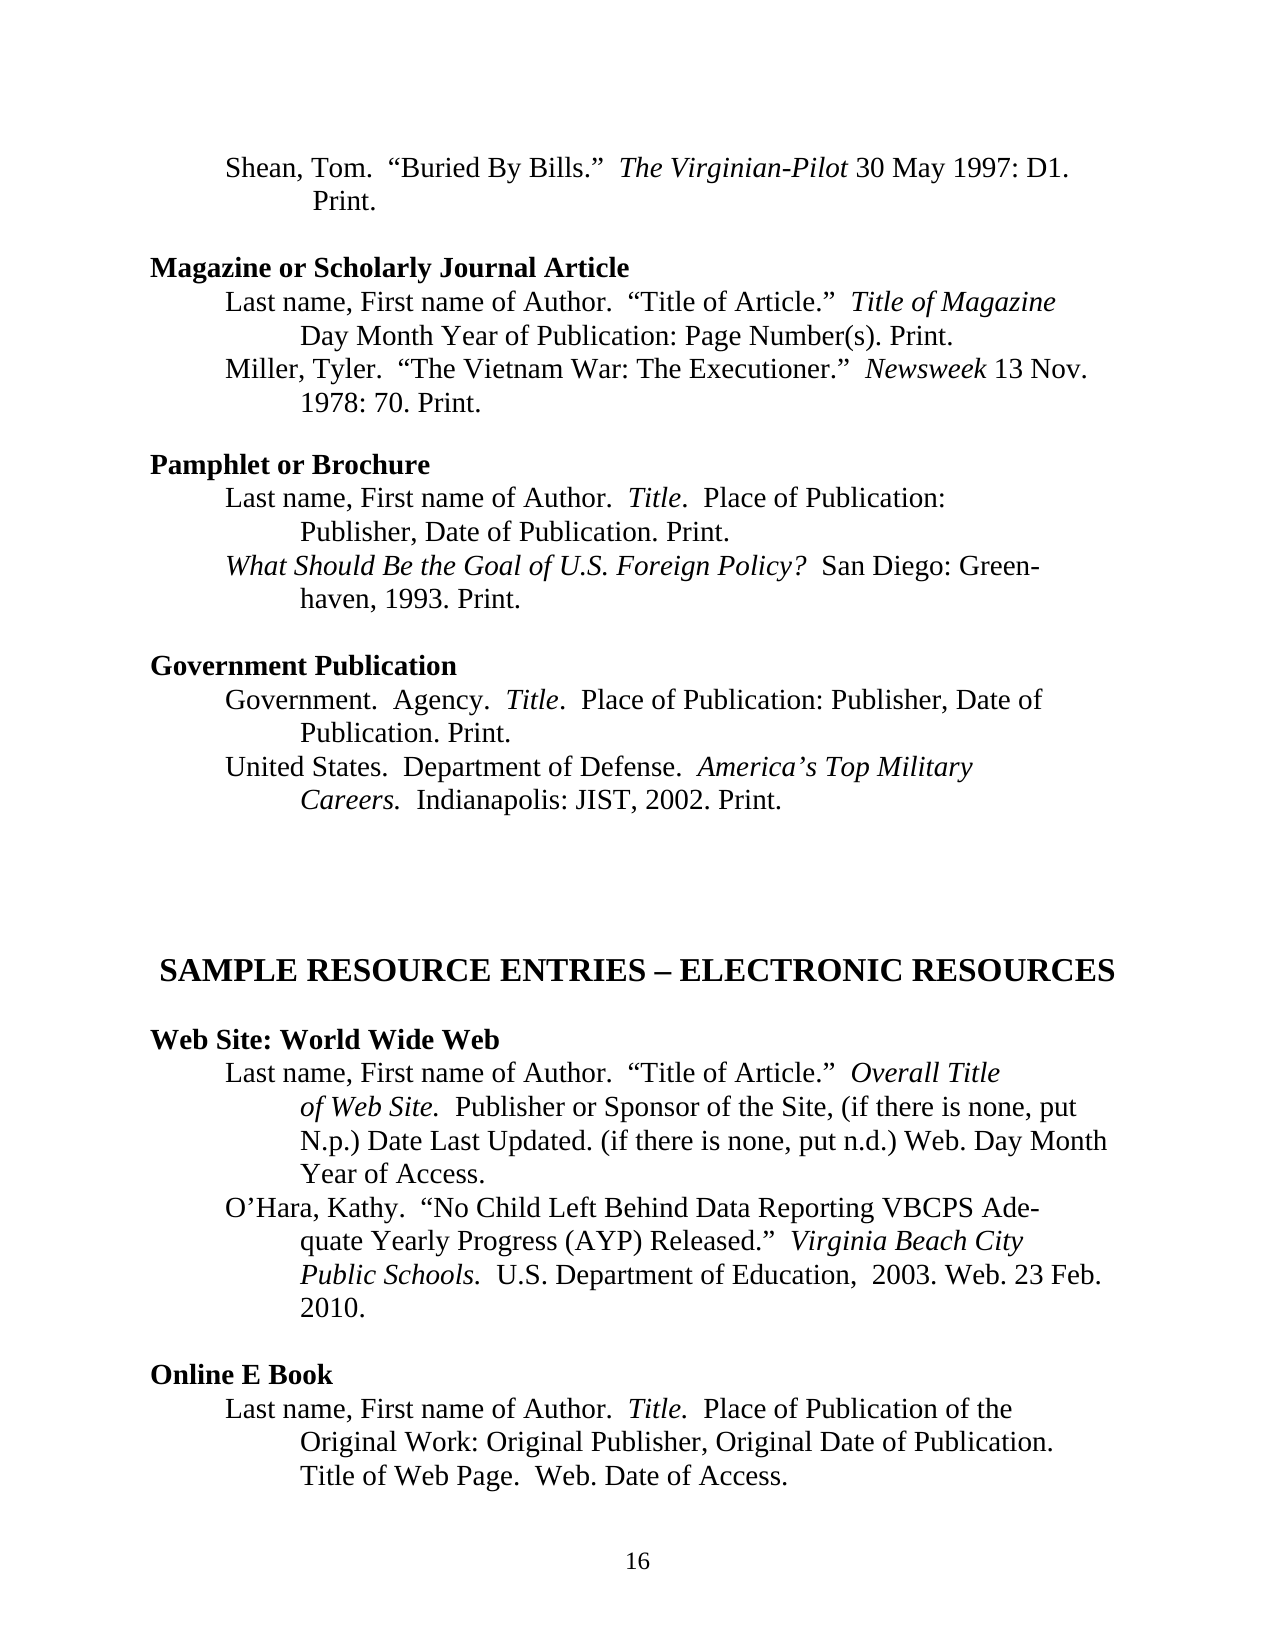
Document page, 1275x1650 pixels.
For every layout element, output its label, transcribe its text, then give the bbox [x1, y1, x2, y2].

text Publication. Print. [150, 715, 1125, 749]
text Web Site: World Wide Web [150, 1022, 1125, 1056]
text Public Schools. U.S. Department of Education, 2003. Web. 23 Feb. 2010. [300, 1257, 1125, 1324]
text 1978: 70. Print. [150, 385, 1125, 418]
text quate Yearly Progress (AYP) Released.” Virginia Beach City [150, 1223, 1125, 1257]
subtitle Government Publication [150, 648, 1125, 682]
text Title of Web Page. Web. Date of Access. [150, 1458, 1125, 1492]
text Publisher, Date of Publication. Print. [150, 514, 1125, 548]
text haven, 1993. Print. [150, 581, 1125, 615]
subtitle SAMPLE RESOURCE ENTRIES – ELECTRONIC RESOURCES [150, 950, 1125, 988]
text Original Work: Original Publisher, Original Date of Publication. [150, 1424, 1125, 1458]
text Government. Agency. Title. Place of Publication: Publisher, Date of [150, 682, 1125, 715]
text United States. Department of Defense. America’s Top Military [150, 749, 1125, 782]
text Last name, First name of Author. “Title of Article.” Title of Magazine [150, 284, 1125, 318]
text Pamphlet or Brochure [150, 447, 1125, 481]
text Last name, First name of Author. Title. Place of Publication: [150, 481, 1125, 514]
text Last name, First name of Author. Title. Place of Publication of the [150, 1391, 1125, 1424]
text Magazine or Scholarly Journal Article [150, 251, 1125, 284]
text O’Hara, Kathy. “No Child Left Behind Data Reporting VBCPS Ade- [150, 1190, 1125, 1223]
text Day Month Year of Publication: Page Number(s). Print. [150, 318, 1125, 351]
text Online E Book [150, 1357, 1125, 1391]
text What Should Be the Goal of U.S. Foreign Policy? San Diego: Green- [150, 548, 1125, 581]
text Last name, First name of Author. “Title of Article.” Overall Title [150, 1056, 1125, 1089]
text Print. [225, 183, 1125, 217]
text of Web Site. Publisher or Sponsor of the Site, (if there is none, put N.p.) Date Last Updated. (if there is none, put n.d.) Web. Day Month Year of Access. [300, 1089, 1125, 1190]
text Shean, Tom. “Buried By Bills.” The Virginian-Pilot 30 May 1997: D1. [225, 150, 1125, 183]
text Miller, Tyler. “The Vietnam War: The Executioner.” Newsweek 13 Nov. [150, 351, 1125, 385]
text Careers. Indianapolis: JIST, 2002. Print. [150, 782, 1125, 816]
